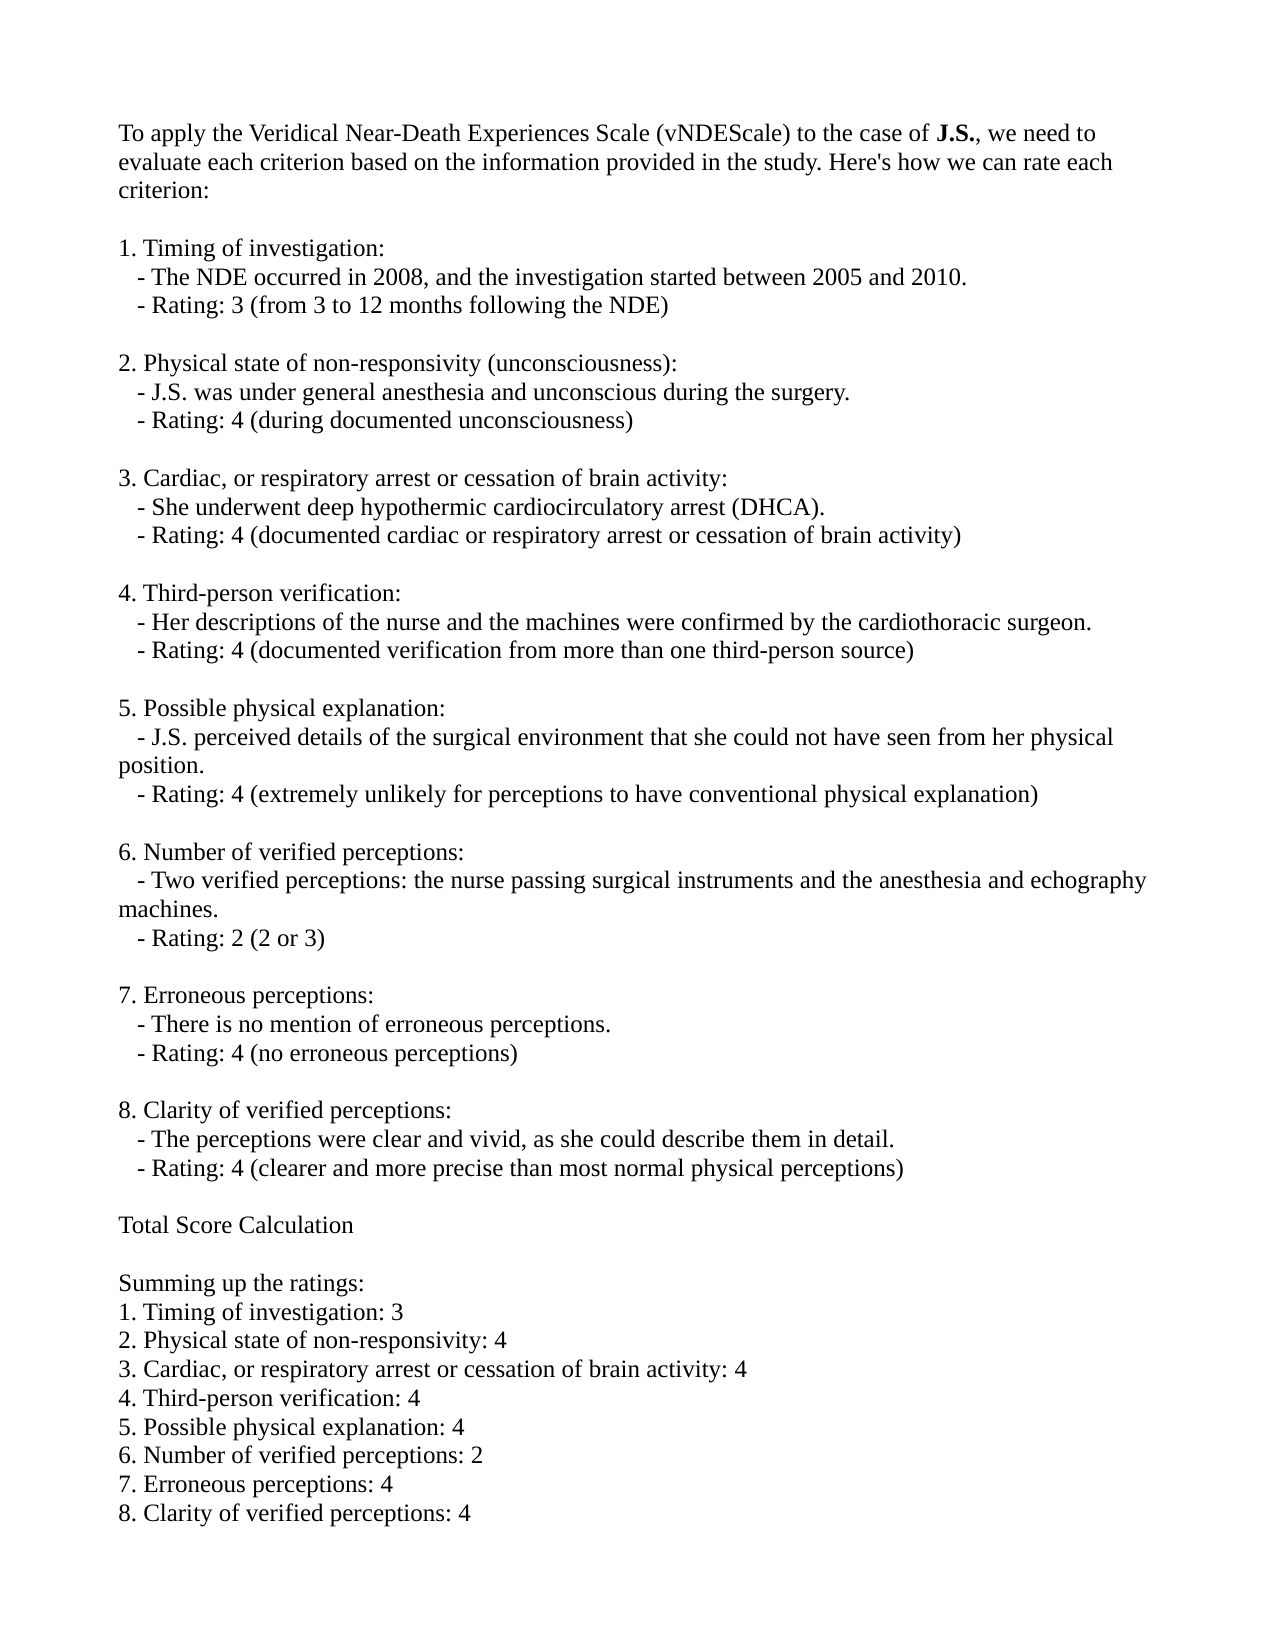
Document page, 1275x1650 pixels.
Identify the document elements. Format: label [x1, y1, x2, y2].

text [118, 118, 1157, 1527]
